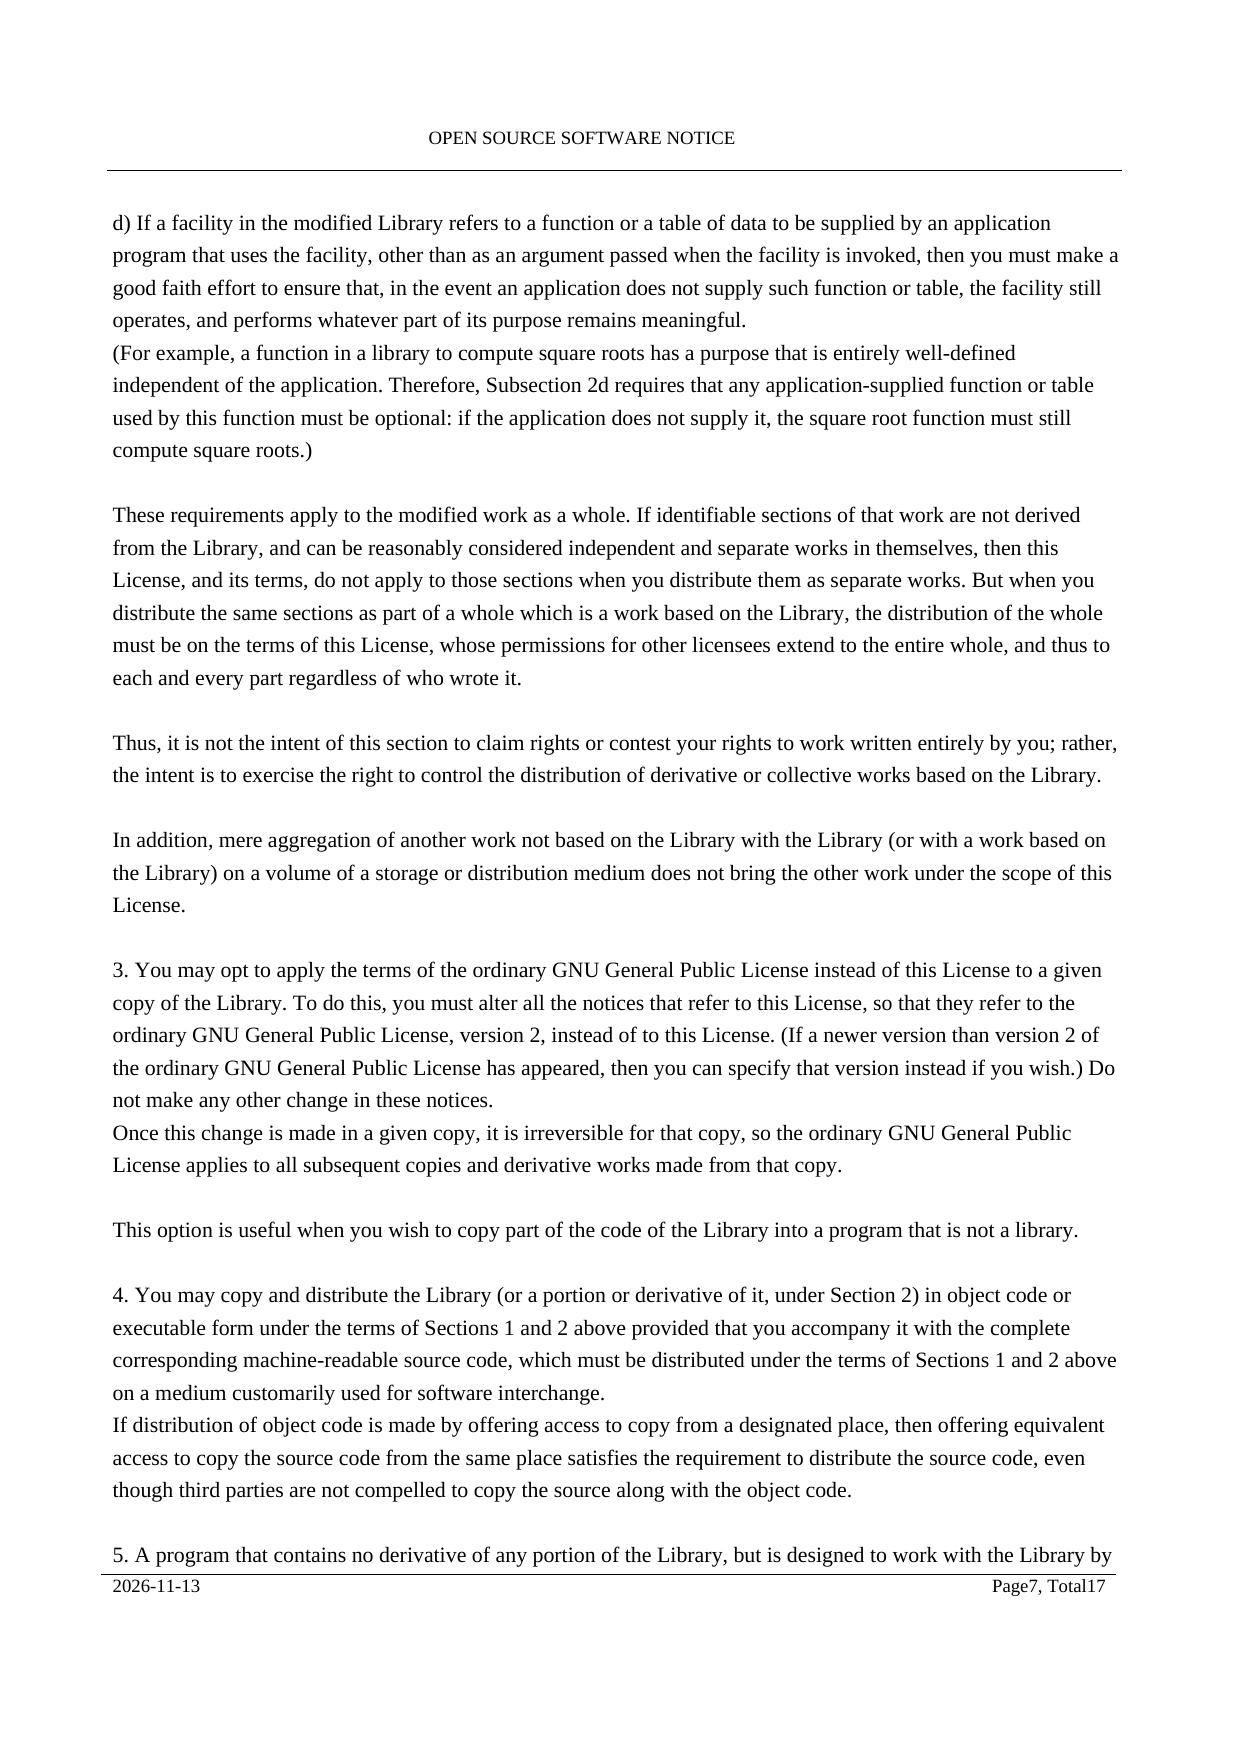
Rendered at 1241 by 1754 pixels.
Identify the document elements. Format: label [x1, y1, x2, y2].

text [112, 206, 1128, 1571]
